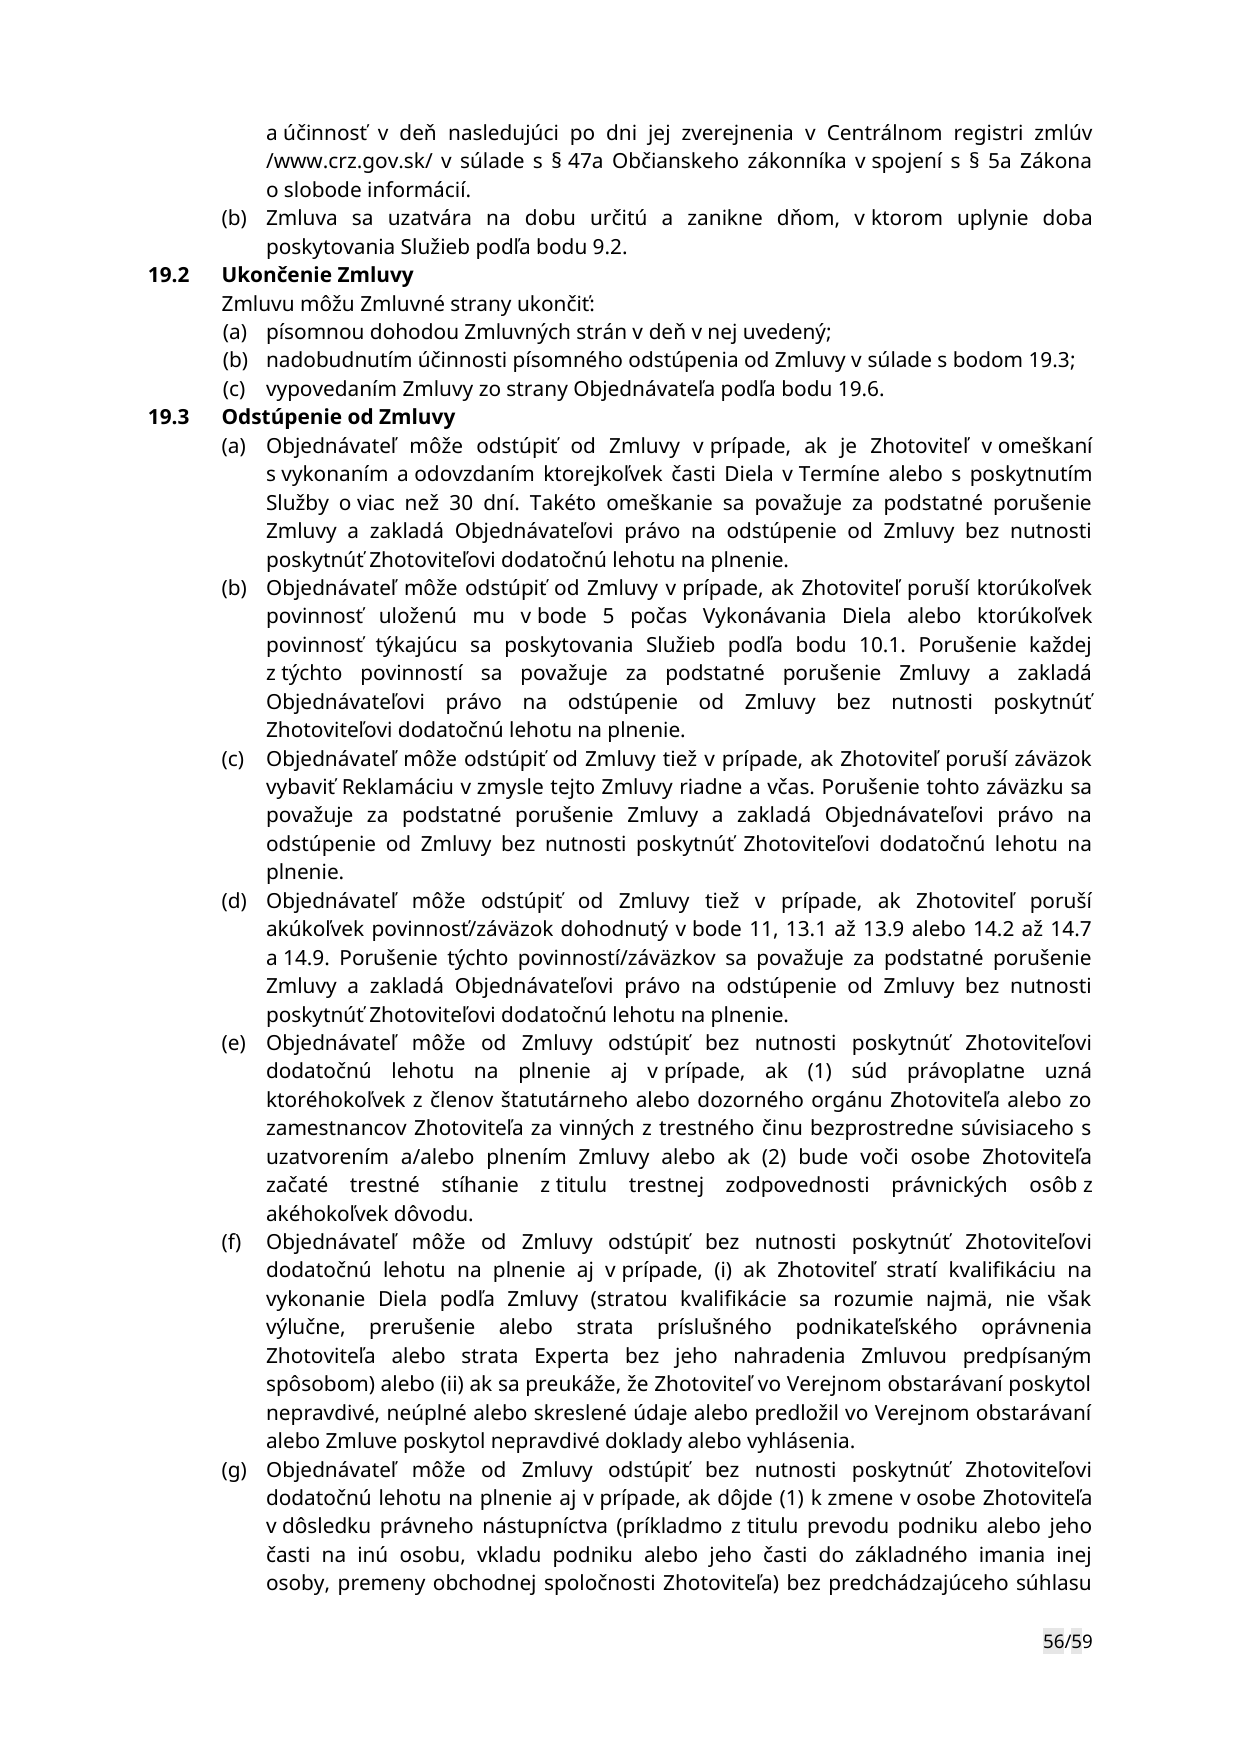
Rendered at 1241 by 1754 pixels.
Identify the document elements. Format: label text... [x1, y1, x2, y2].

text 19.3 Odstúpenie od Zmluvy [148, 402, 1093, 431]
list nadobudnutím účinnosti písomného odstúpenia od Zmluvy v súlade s bodom 19.3; [223, 346, 1093, 374]
list písomnou dohodou Zmluvných strán v deň v nej uvedený; [223, 317, 1093, 346]
text (c) Objednávateľ môže odstúpiť od Zmluvy tiež v prípade, ak Zhotoviteľ poruší záväzok vybaviť Reklamáciu v zmysle tejto Zmluvy riadne a včas. Porušenie tohto záväzku sa považuje za podstatné porušenie Zmluvy a zakladá Objednávateľovi právo na odstúpenie od Zmluvy bez nutnosti poskytnúť Zhotoviteľovi dodatočnú lehotu na plnenie. [221, 744, 1093, 886]
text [221, 1455, 1093, 1597]
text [221, 118, 1093, 203]
text (b) Zmluva sa uzatvára na dobu určitú a zanikne dňom, v ktorom uplynie doba poskytovania Služieb podľa bodu 9.2. [221, 203, 1093, 260]
text (d) Objednávateľ môže odstúpiť od Zmluvy tiež v prípade, ak Zhotoviteľ poruší akúkoľvek povinnosť/záväzok dohodnutý v bode 11, 13.1 až 13.9 alebo 14.2 až 14.7 a 14.9. Porušenie týchto povinností/záväzkov sa považuje za podstatné porušenie Zmluvy a zakladá Objednávateľovi právo na odstúpenie od Zmluvy bez nutnosti poskytnúť Zhotoviteľovi dodatočnú lehotu na plnenie. [221, 886, 1093, 1028]
list vypovedaním Zmluvy zo strany Objednávateľa podľa bodu 19.6. [223, 374, 1093, 402]
text (b) Objednávateľ môže odstúpiť od Zmluvy v prípade, ak Zhotoviteľ poruší ktorúkoľvek povinnosť uloženú mu v bode 5 počas Vykonávania Diela alebo ktorúkoľvek povinnosť týkajúcu sa poskytovania Služieb podľa bodu 10.1. Porušenie každej z týchto povinností sa považuje za podstatné porušenie Zmluvy a zakladá Objednávateľovi právo na odstúpenie od Zmluvy bez nutnosti poskytnúť Zhotoviteľovi dodatočnú lehotu na plnenie. [221, 573, 1093, 744]
text (f) Objednávateľ môže od Zmluvy odstúpiť bez nutnosti poskytnúť Zhotoviteľovi dodatočnú lehotu na plnenie aj v prípade, (i) ak Zhotoviteľ stratí kvalifikáciu na vykonanie Diela podľa Zmluvy (stratou kvalifikácie sa rozumie najmä, nie však výlučne, prerušenie alebo strata príslušného podnikateľského oprávnenia Zhotoviteľa alebo strata Experta bez jeho nahradenia Zmluvou predpísaným spôsobom) alebo (ii) ak sa preukáže, že Zhotoviteľ vo Verejnom obstarávaní poskytol nepravdivé, neúplné alebo skreslené údaje alebo predložil vo Verejnom obstarávaní alebo Zmluve poskytol nepravdivé doklady alebo vyhlásenia. [221, 1227, 1093, 1455]
text Zmluvu môžu Zmluvné strany ukončiť: [221, 289, 1093, 317]
text (a) Objednávateľ môže odstúpiť od Zmluvy v prípade, ak je Zhotoviteľ v omeškaní s vykonaním a odovzdaním ktorejkoľvek časti Diela v Termíne alebo s poskytnutím Služby o viac než 30 dní. Takéto omeškanie sa považuje za podstatné porušenie Zmluvy a zakladá Objednávateľovi právo na odstúpenie od Zmluvy bez nutnosti poskytnúť Zhotoviteľovi dodatočnú lehotu na plnenie. [221, 431, 1093, 573]
text 19.2 Ukončenie Zmluvy [148, 260, 1093, 289]
text (e) Objednávateľ môže od Zmluvy odstúpiť bez nutnosti poskytnúť Zhotoviteľovi dodatočnú lehotu na plnenie aj v prípade, ak (1) súd právoplatne uzná ktoréhokoľvek z členov štatutárneho alebo dozorného orgánu Zhotoviteľa alebo zo zamestnancov Zhotoviteľa za vinných z trestného činu bezprostredne súvisiaceho s uzatvorením a/alebo plnením Zmluvy alebo ak (2) bude voči osobe Zhotoviteľa začaté trestné stíhanie z titulu trestnej zodpovednosti právnických osôb z akéhokoľvek dôvodu. [221, 1028, 1093, 1227]
